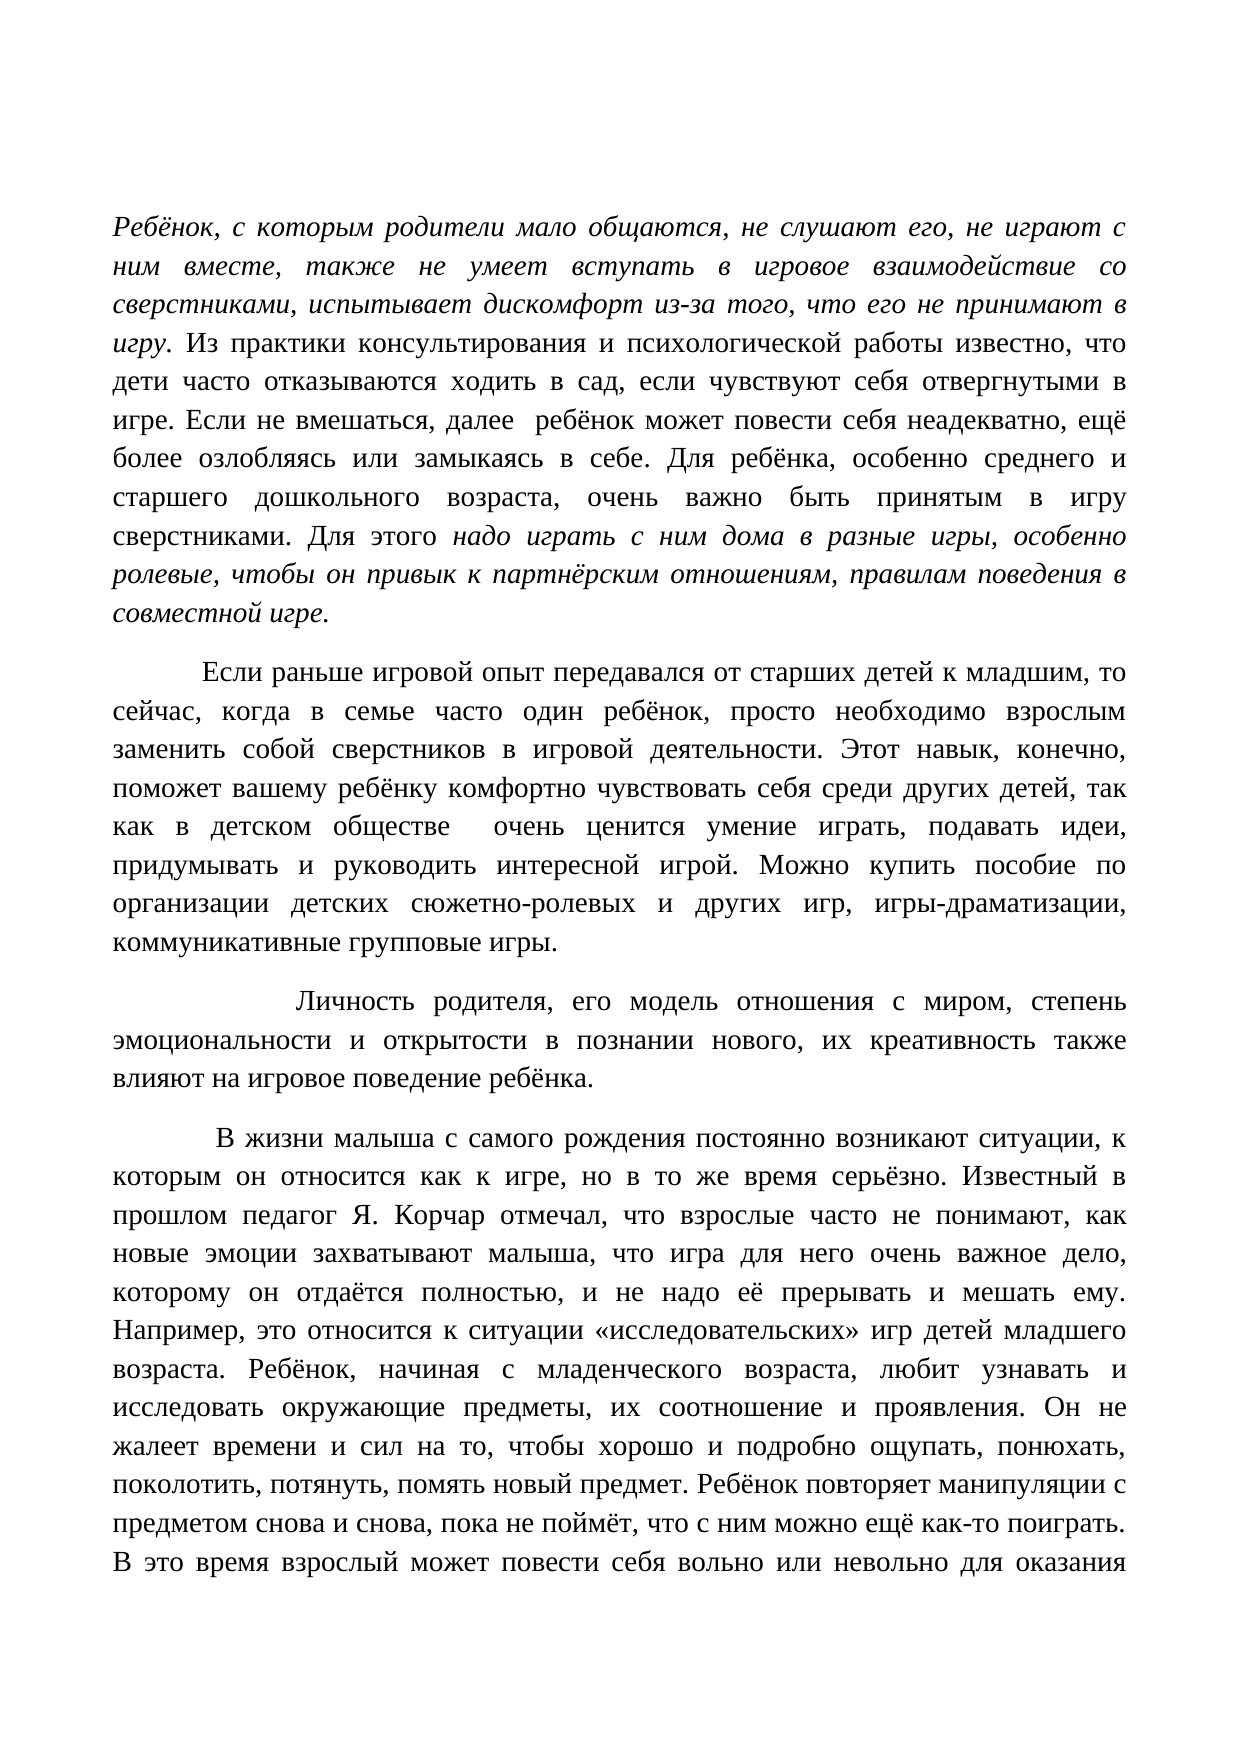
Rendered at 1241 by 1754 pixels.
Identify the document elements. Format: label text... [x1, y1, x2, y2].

text Личность родителя, его модель отношения с миром, степень эмоциональности и открытости в познании нового, их креативность также влияют на игровое поведение ребёнка. [112, 983, 1128, 1094]
text Если раньше игровой опыт передавался от старших детей к младшим, то сейчас, когда в семье часто один ребёнок, просто необходимо взрослым заменить собой сверстников в игровой деятельности. Этот навык, конечно, поможет вашему ребёнку комфортно чувствовать себя среди других детей, так как в детском обществе очень ценится умение играть, подавать идеи, придумывать и руководить интересной игрой. Можно купить пособие по организации детских сюжетно-ролевых и других игр, игры-драматизации, коммуникативные групповые игры. [112, 654, 1128, 957]
text Ребёнок, с которым родители мало общаются, не слушают его, не играют с ним вместе, также не умеет вступать в игровое взаимодействие со сверстниками, испытывает дискомфорт из-за того, что его не принимают в игру. Из практики консультирования и психологической работы известно, что дети часто отказываются ходить в сад, если чувствуют себя отвергнутыми в игре. Если не вмешаться, далее ребёнок может повести себя неадекватно, ещё более озлобляясь или замыкаясь в себе. Для ребёнка, особенно среднего и старшего дошкольного возраста, очень важно быть принятым в игру сверстниками. Для этого надо играть с ним дома в разные игры, особенно ролевые, чтобы он привык к партнёрским отношениям, правилам поведения в совместной игре. [112, 209, 1128, 628]
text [112, 1120, 1128, 1577]
